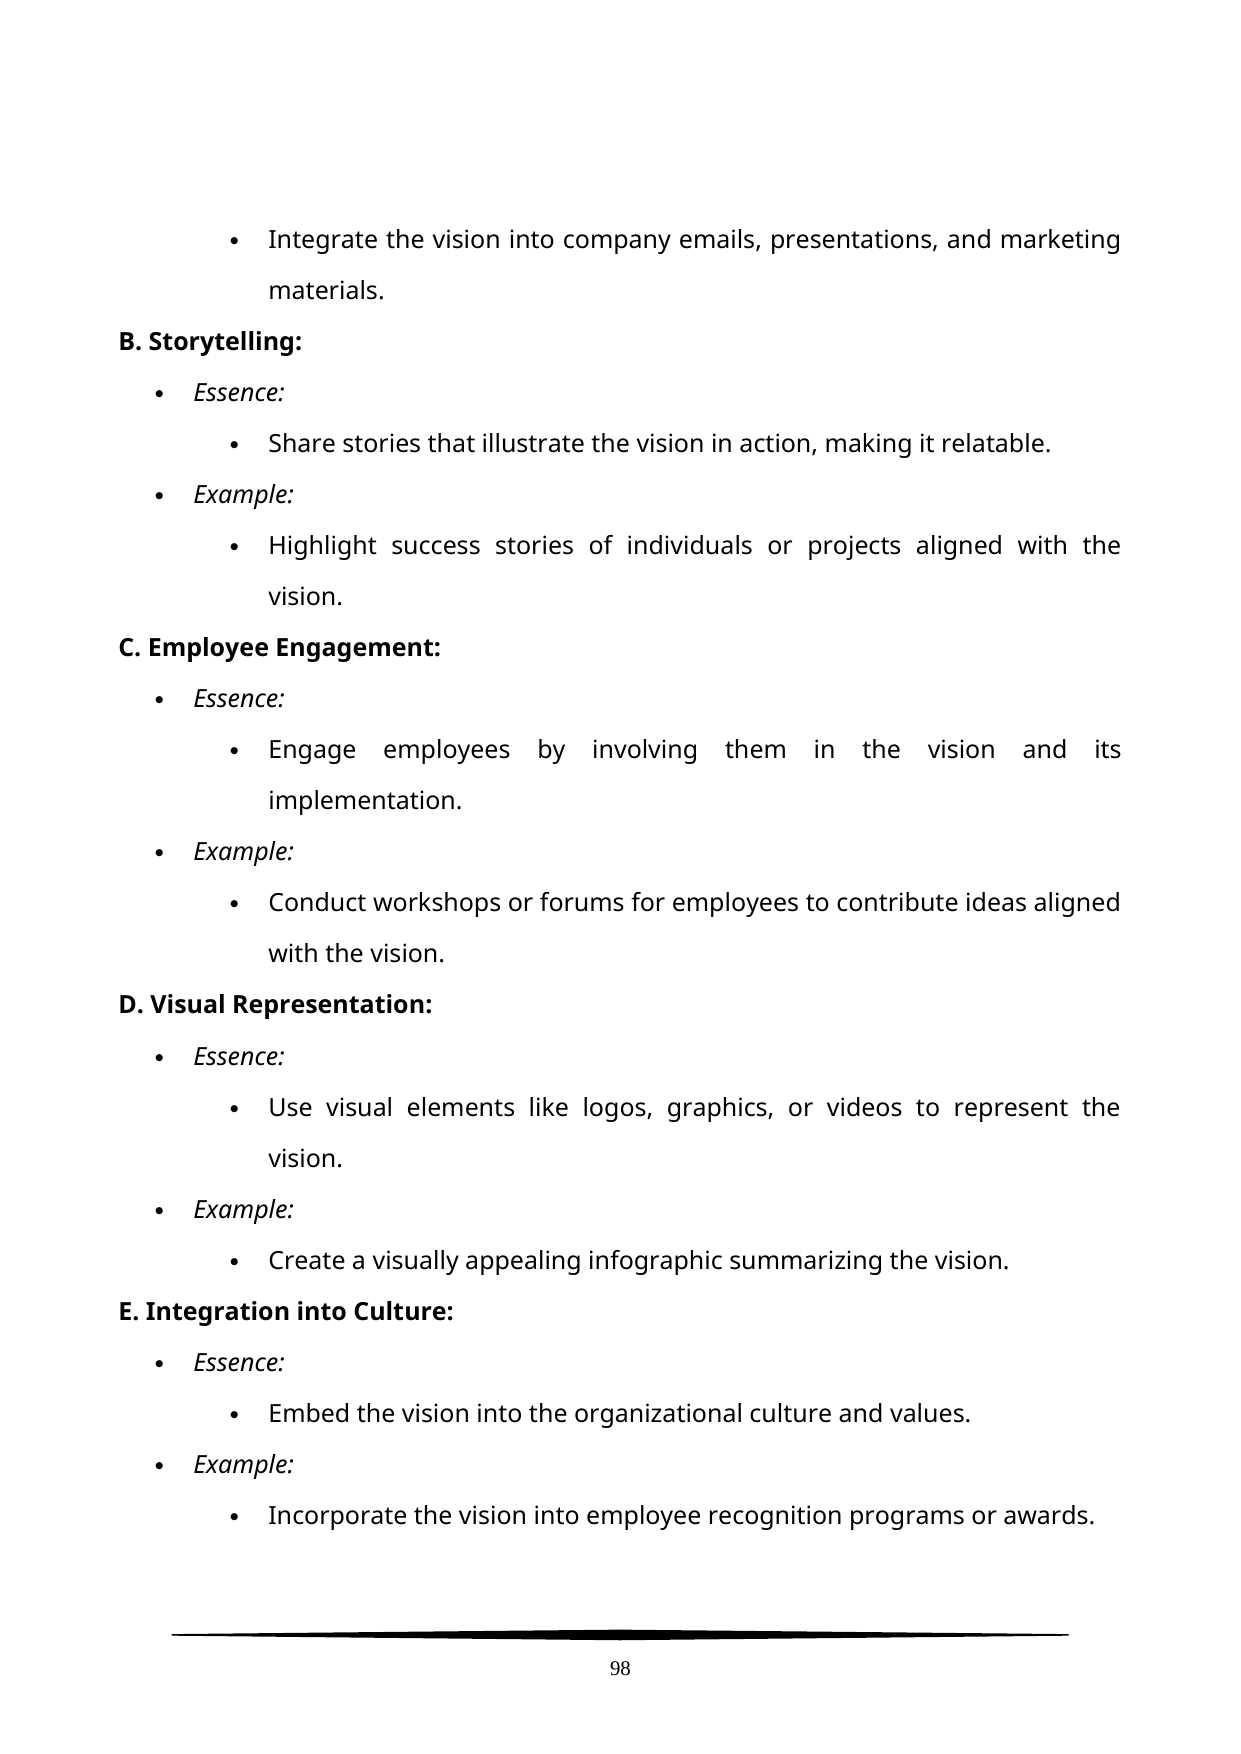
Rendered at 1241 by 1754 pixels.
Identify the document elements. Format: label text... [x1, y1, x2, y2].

text B. Storytelling: [118, 324, 1122, 358]
list Example: [156, 1191, 1122, 1225]
list Share stories that illustrate the vision in action, making it relatable. [231, 426, 1122, 460]
text E. Integration into Culture: [118, 1293, 1122, 1327]
list Essence: [156, 375, 1122, 409]
list Incorporate the vision into employee recognition programs or awards. [231, 1498, 1122, 1532]
list Use visual elements like logos, graphics, or videos to represent the vision. [231, 1089, 1122, 1174]
text C. Employee Engagement: [118, 630, 1122, 664]
list Essence: [156, 1344, 1122, 1378]
list Conduct workshops or forums for employees to contribute ideas aligned with the vision. [231, 885, 1122, 970]
list Create a visually appealing infographic summarizing the vision. [231, 1242, 1122, 1276]
list Essence: [156, 1038, 1122, 1072]
list Integrate the vision into company emails, presentations, and marketing materials. [231, 222, 1122, 307]
text D. Visual Representation: [118, 987, 1122, 1021]
list Engage employees by involving them in the vision and its implementation. [231, 732, 1122, 817]
list Example: [156, 477, 1122, 511]
list Embed the vision into the organizational culture and values. [231, 1396, 1122, 1429]
list Highlight success stories of individuals or projects aligned with the vision. [231, 528, 1122, 613]
list Example: [156, 1447, 1122, 1481]
list Example: [156, 834, 1122, 868]
list Essence: [156, 681, 1122, 715]
